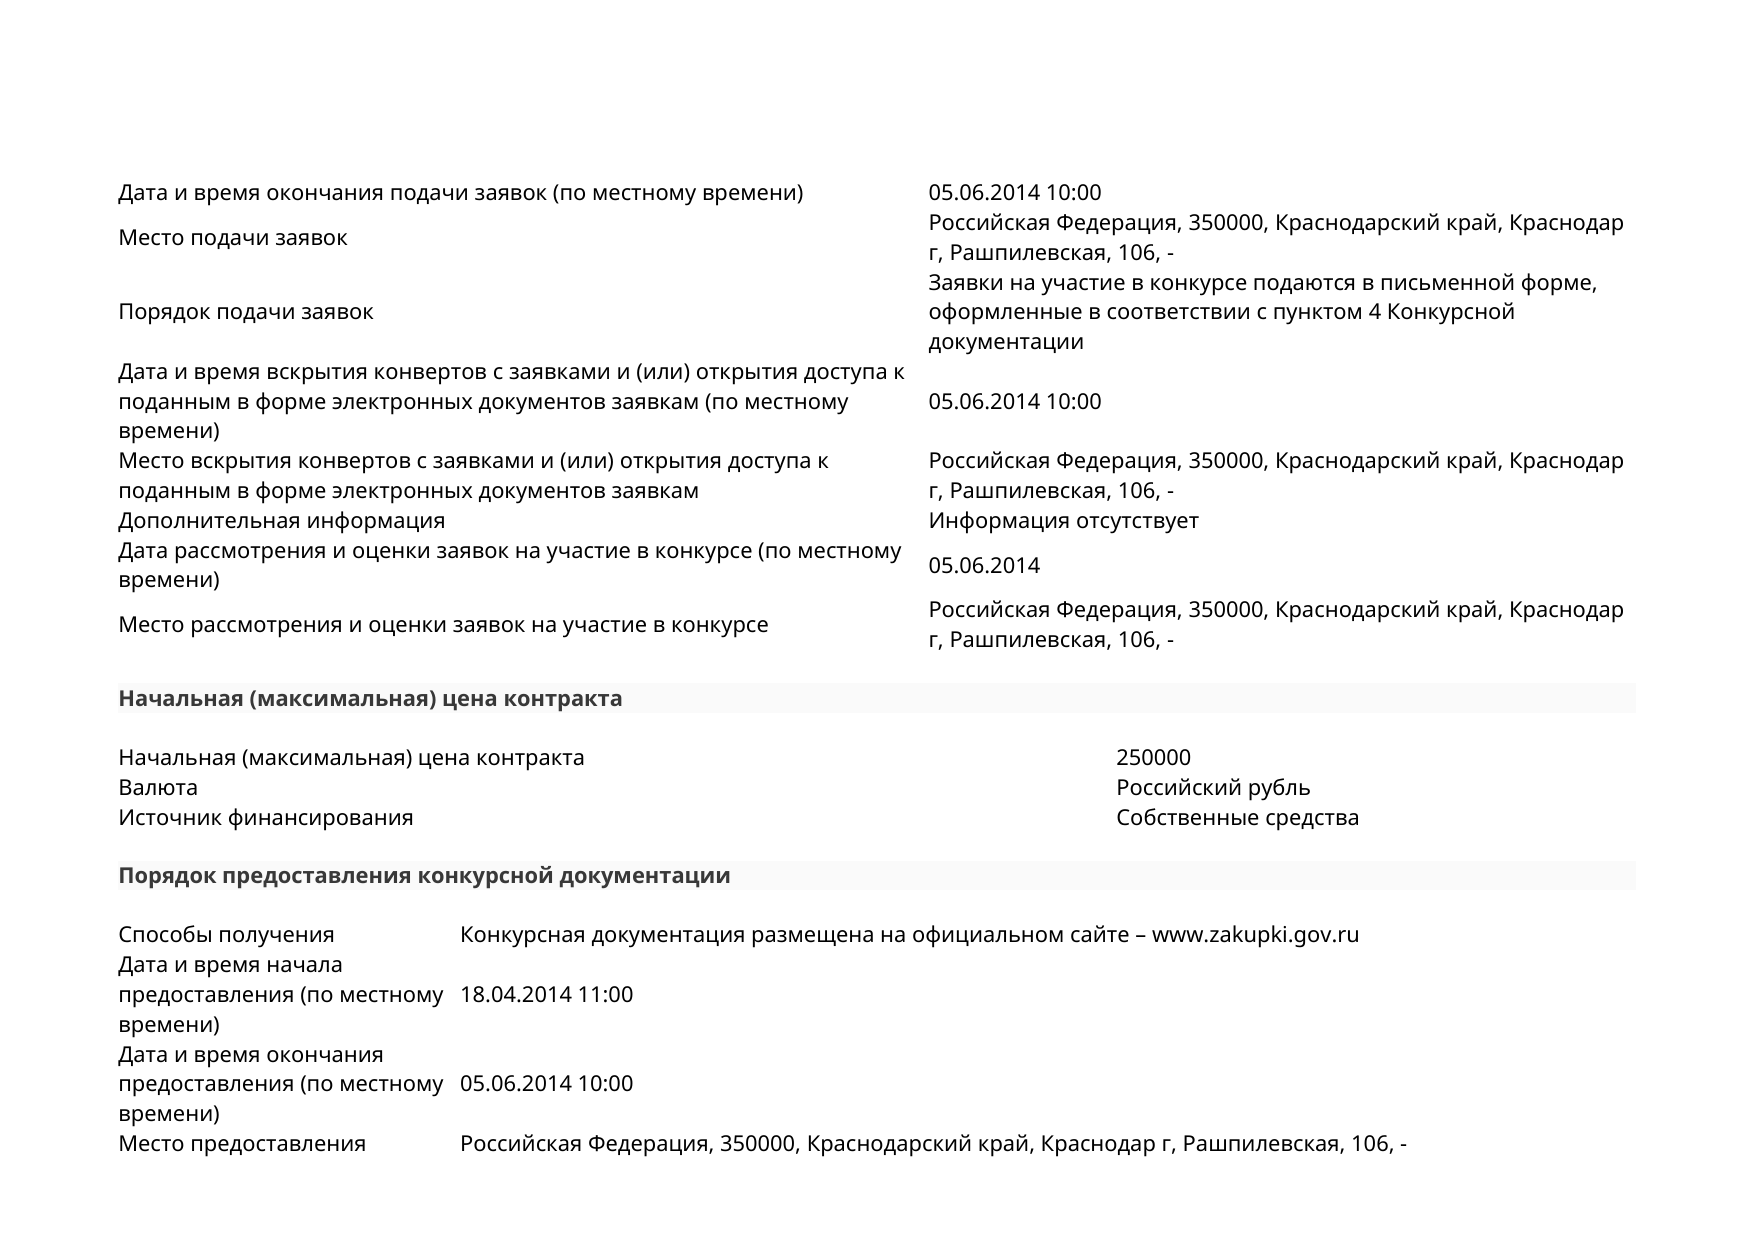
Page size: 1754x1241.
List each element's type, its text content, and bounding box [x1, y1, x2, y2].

table_cell Дата рассмотрения и оценки заявок на участие в конкурсе (по местному времени) [118, 535, 928, 594]
table_cell Место подачи заявок [118, 207, 928, 267]
table_cell Дополнительная информация [118, 505, 928, 535]
table_cell 05.06.2014 10:00 [460, 1039, 1636, 1128]
table_cell Место предоставления [118, 1128, 460, 1158]
table_header 250000 [1116, 742, 1636, 772]
table_cell Дата и время начала предоставления (по местному времени) [118, 949, 460, 1039]
table_cell Дата и время вскрытия конвертов с заявками и (или) открытия доступа к поданным в форме электронных документов заявкам (по местному времени) [118, 356, 928, 445]
table_cell 05.06.2014 [928, 535, 1636, 594]
text Порядок предоставления конкурсной документации [118, 861, 1636, 890]
table_cell Место вскрытия конвертов с заявками и (или) открытия доступа к поданным в форме электронных документов заявкам [118, 445, 928, 505]
table_cell Заявки на участие в конкурсе подаются в письменной форме, оформленные в соответствии с пунктом 4 Конкурсной документации [928, 267, 1636, 356]
table_cell Собственные средства [1116, 802, 1636, 831]
table_cell Российская Федерация, 350000, Краснодарский край, Краснодар г, Рашпилевская, 106, - [928, 445, 1636, 505]
table_cell Информация отсутствует [928, 505, 1636, 535]
table_cell Российская Федерация, 350000, Краснодарский край, Краснодар г, Рашпилевская, 106, - [460, 1128, 1636, 1158]
table_cell 05.06.2014 10:00 [928, 177, 1636, 207]
table_cell 18.04.2014 11:00 [460, 949, 1636, 1039]
table_cell Российская Федерация, 350000, Краснодарский край, Краснодар г, Рашпилевская, 106, - [928, 594, 1636, 654]
table_cell Дата и время окончания подачи заявок (по местному времени) [118, 177, 928, 207]
table_cell Порядок подачи заявок [118, 267, 928, 356]
table_cell Источник финансирования [118, 802, 1116, 831]
table_cell 05.06.2014 10:00 [928, 356, 1636, 445]
table_header Способы получения [118, 920, 460, 949]
table_cell Российская Федерация, 350000, Краснодарский край, Краснодар г, Рашпилевская, 106, - [928, 207, 1636, 267]
table_header Начальная (максимальная) цена контракта [118, 742, 1116, 772]
table_header Конкурсная документация размещена на официальном сайте – www.zakupki.gov.ru [460, 920, 1636, 949]
table_cell Дата и время окончания предоставления (по местному времени) [118, 1039, 460, 1128]
table_cell Российский рубль [1116, 772, 1636, 802]
table_cell Место рассмотрения и оценки заявок на участие в конкурсе [118, 594, 928, 654]
text Начальная (максимальная) цена контракта [118, 683, 1636, 713]
table_cell Валюта [118, 772, 1116, 802]
